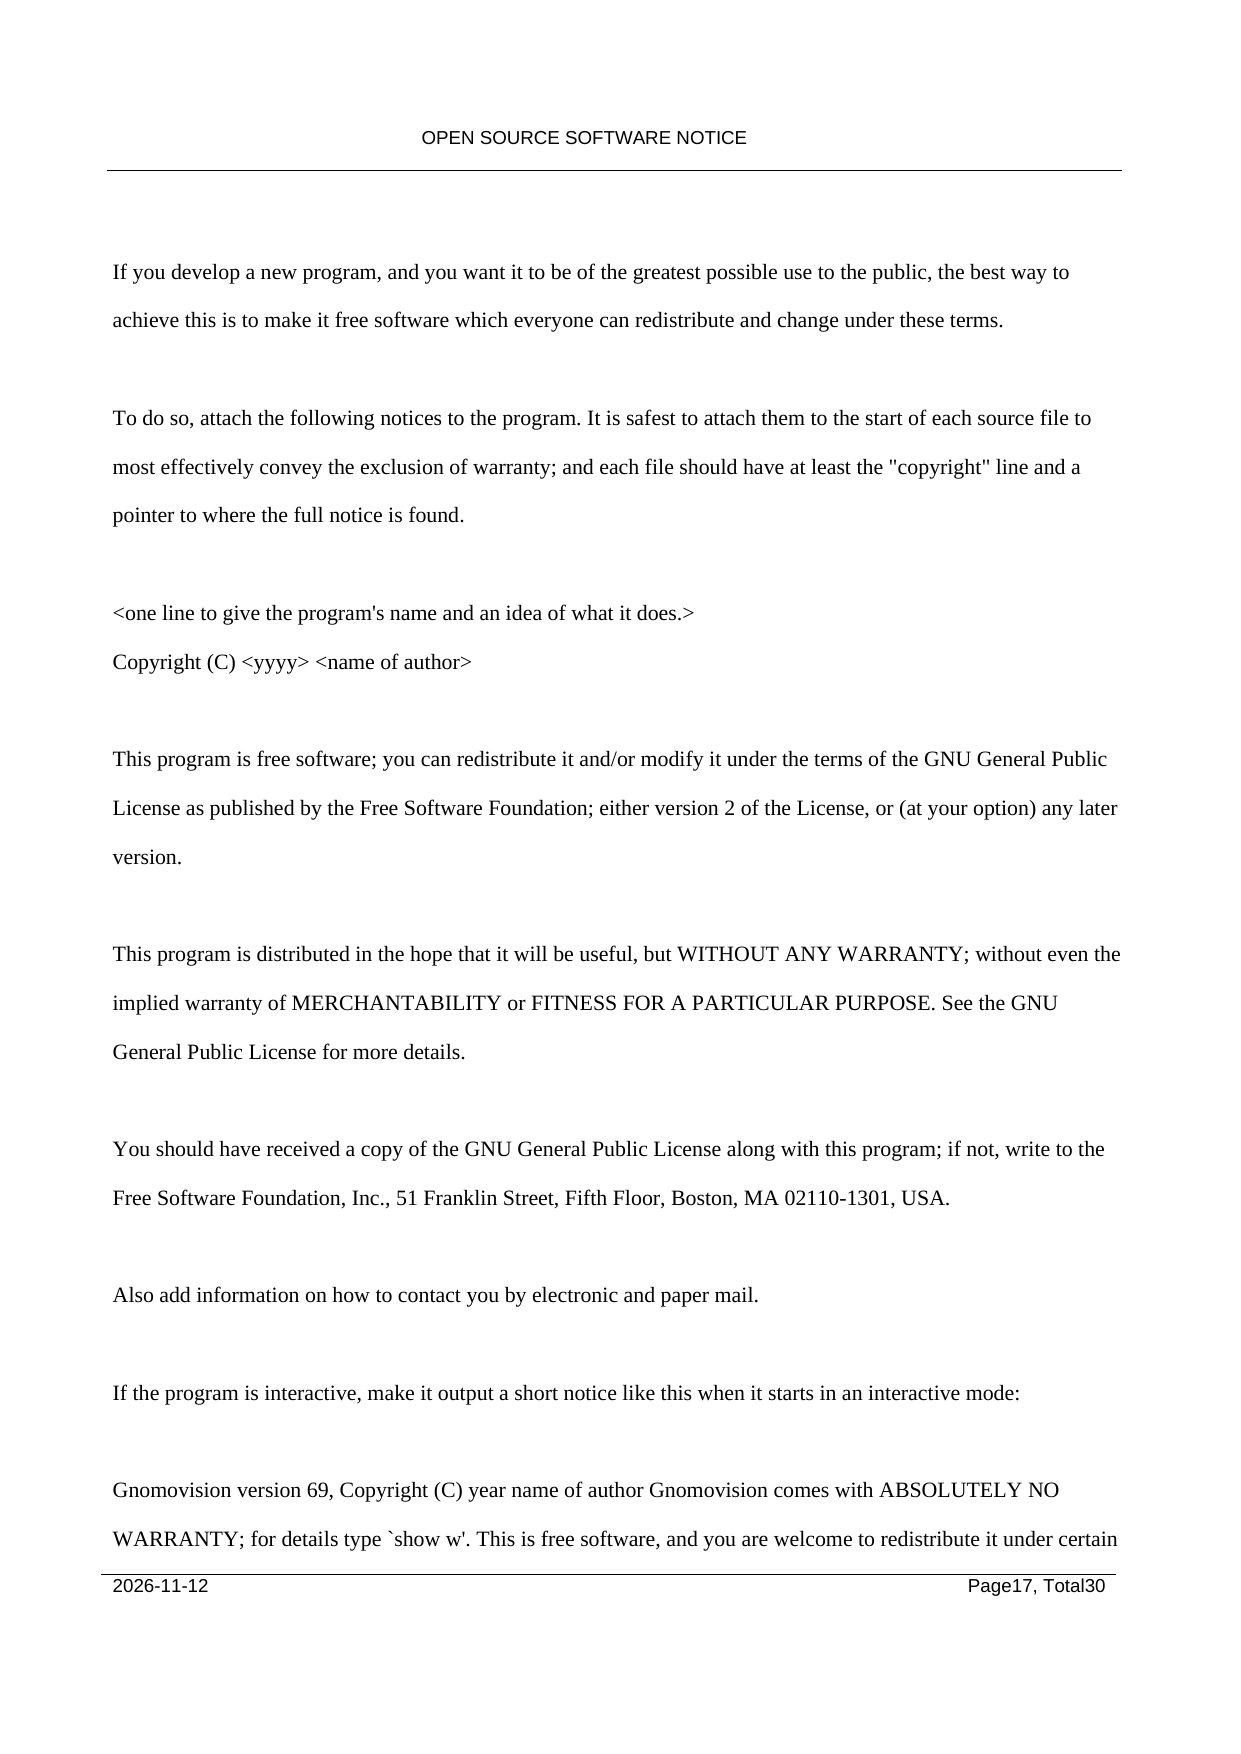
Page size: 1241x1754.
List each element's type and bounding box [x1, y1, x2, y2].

text [112, 206, 1128, 1555]
